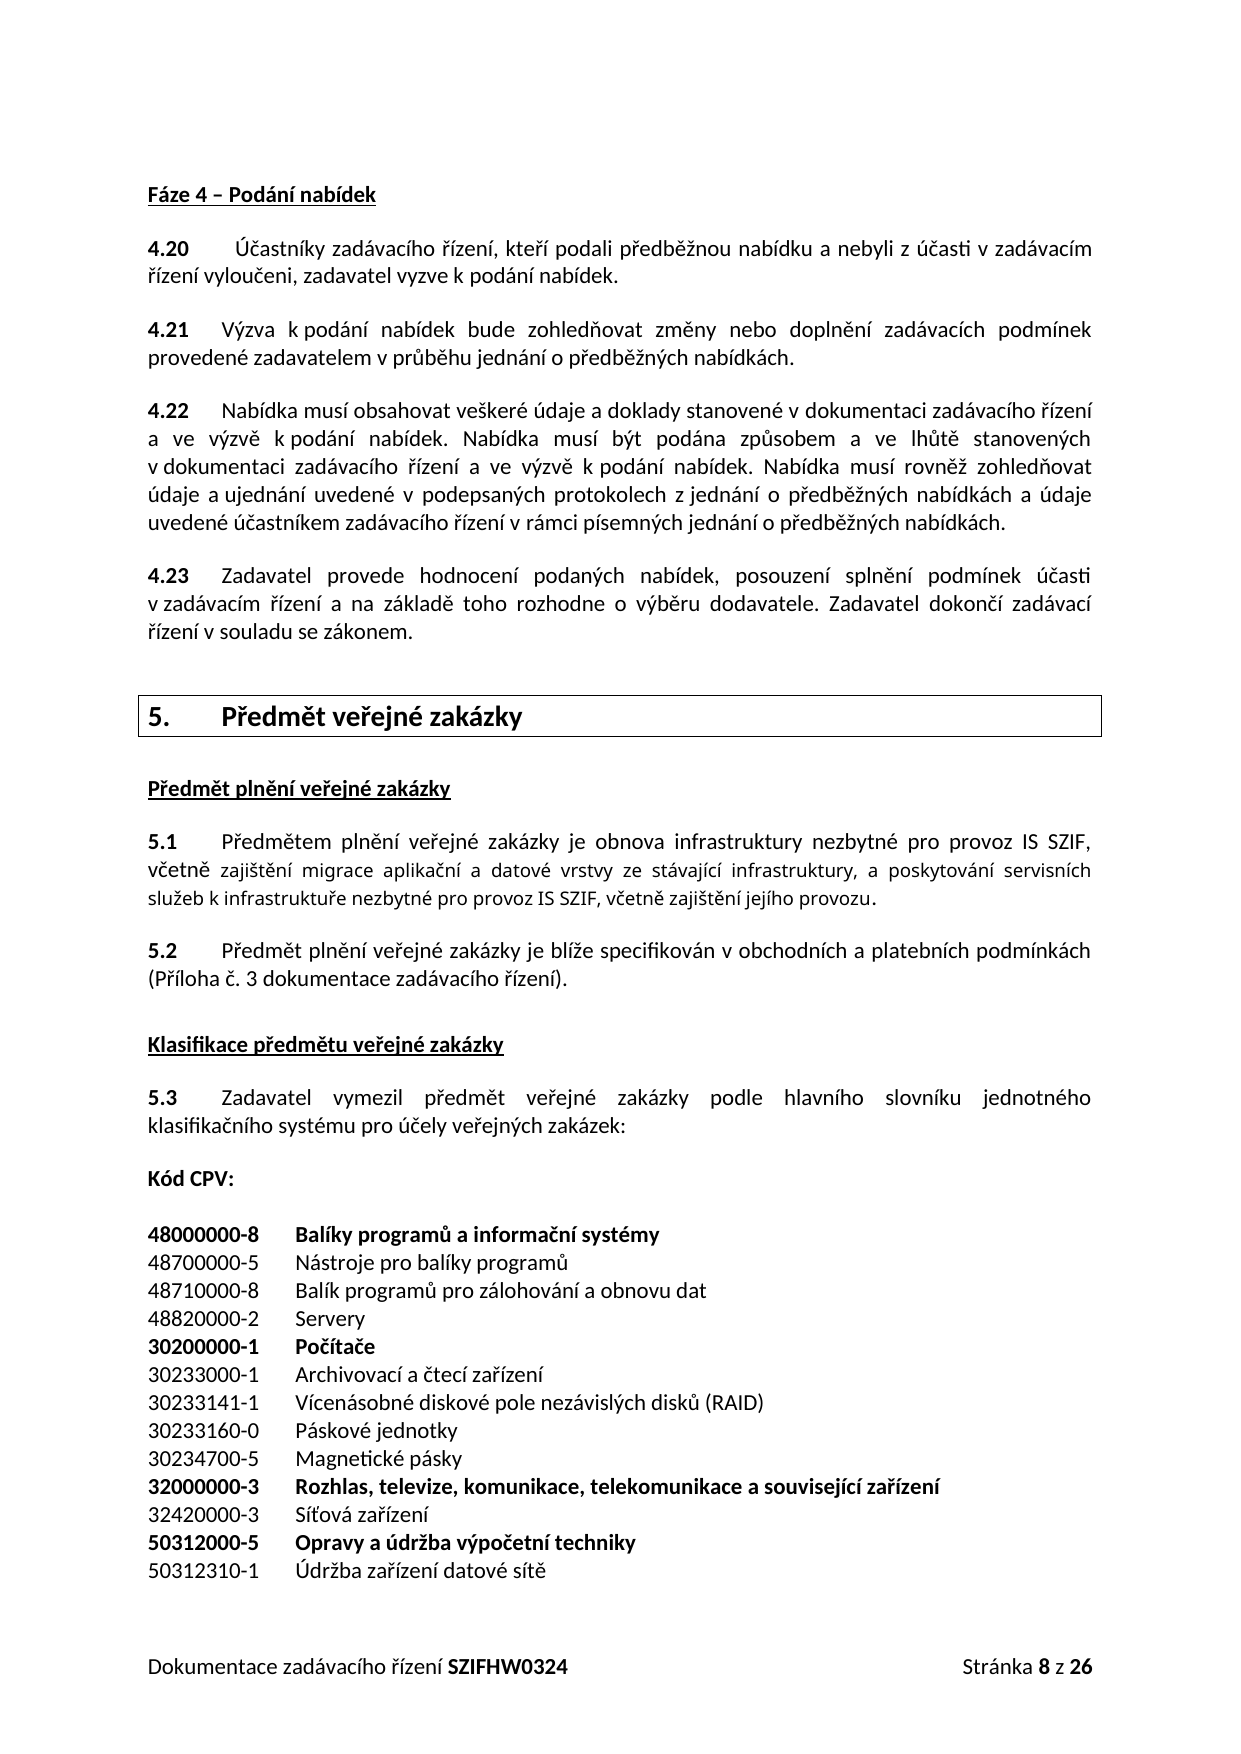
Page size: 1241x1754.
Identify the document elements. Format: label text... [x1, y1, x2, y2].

text 50312310-1 Údržba zařízení datové sítě [148, 1556, 1093, 1584]
text Účastníky zadávacího řízení, kteří podali předběžnou nabídku a nebyli z účasti v zadávacím řízení vyloučeni, zadavatel vyzve k podání nabídek. [148, 234, 1093, 290]
text 48000000-8 Balíky programů a informační systémy [148, 1220, 1093, 1248]
text Výzva k podání nabídek bude zohledňovat změny nebo doplnění zadávacích podmínek provedené zadavatelem v průběhu jednání o předběžných nabídkách. [148, 315, 1093, 371]
text Klasifikace předmětu veřejné zakázky [148, 1030, 1093, 1058]
text 30200000-1 Počítače [148, 1332, 1093, 1360]
text Kód CPV: [148, 1164, 1093, 1192]
text Zadavatel vymezil předmět veřejné zakázky podle hlavního slovníku jednotného klasifikačního systému pro účely veřejných zakázek: [148, 1083, 1093, 1139]
list Fáze 4 – Podání nabídek [148, 181, 1093, 209]
text Nabídka musí obsahovat veškeré údaje a doklady stanovené v dokumentaci zadávacího řízení a ve výzvě k podání nabídek. Nabídka musí být podána způsobem a ve lhůtě stanovených v dokumentaci zadávacího řízení a ve výzvě k podání nabídek. Nabídka musí rovněž zohledňovat údaje a ujednání uvedené v podepsaných protokolech z jednání o předběžných nabídkách a údaje uvedené účastníkem zadávacího řízení v rámci písemných jednání o předběžných nabídkách. [148, 396, 1093, 536]
text 30233000-1 Archivovací a čtecí zařízení [148, 1360, 1093, 1388]
text 48710000-8 Balík programů pro zálohování a obnovu dat [148, 1276, 1093, 1304]
text 32420000-3 Síťová zařízení [148, 1500, 1093, 1528]
text 32000000-3 Rozhlas, televize, komunikace, telekomunikace a související zařízení [148, 1472, 1093, 1500]
text 30233160-0 Páskové jednotky [148, 1416, 1093, 1444]
text 48820000-2 Servery [148, 1304, 1093, 1332]
text Předmět veřejné zakázky [139, 696, 1101, 736]
text Předmět plnění veřejné zakázky je blíže specifikován v obchodních a platebních podmínkách (Příloha č. 3 dokumentace zadávacího řízení). [148, 936, 1093, 992]
text 30234700-5 Magnetické pásky [148, 1444, 1093, 1472]
text Zadavatel provede hodnocení podaných nabídek, posouzení splnění podmínek účasti v zadávacím řízení a na základě toho rozhodne o výběru dodavatele. Zadavatel dokončí zadávací řízení v souladu se zákonem. [148, 561, 1093, 645]
text Předmět plnění veřejné zakázky [148, 774, 1093, 802]
text 30233141-1 Vícenásobné diskové pole nezávislých disků (RAID) [148, 1388, 1093, 1416]
text 50312000-5 Opravy a údržba výpočetní techniky [148, 1528, 1093, 1556]
text Předmětem plnění veřejné zakázky je obnova infrastruktury nezbytné pro provoz IS SZIF, včetně zajištění migrace aplikační a datové vrstvy ze stávající infrastruktury, a poskytování servisních služeb k infrastruktuře nezbytné pro provoz IS SZIF, včetně zajištění jejího provozu. [148, 827, 1093, 911]
text 48700000-5 Nástroje pro balíky programů [148, 1248, 1093, 1276]
